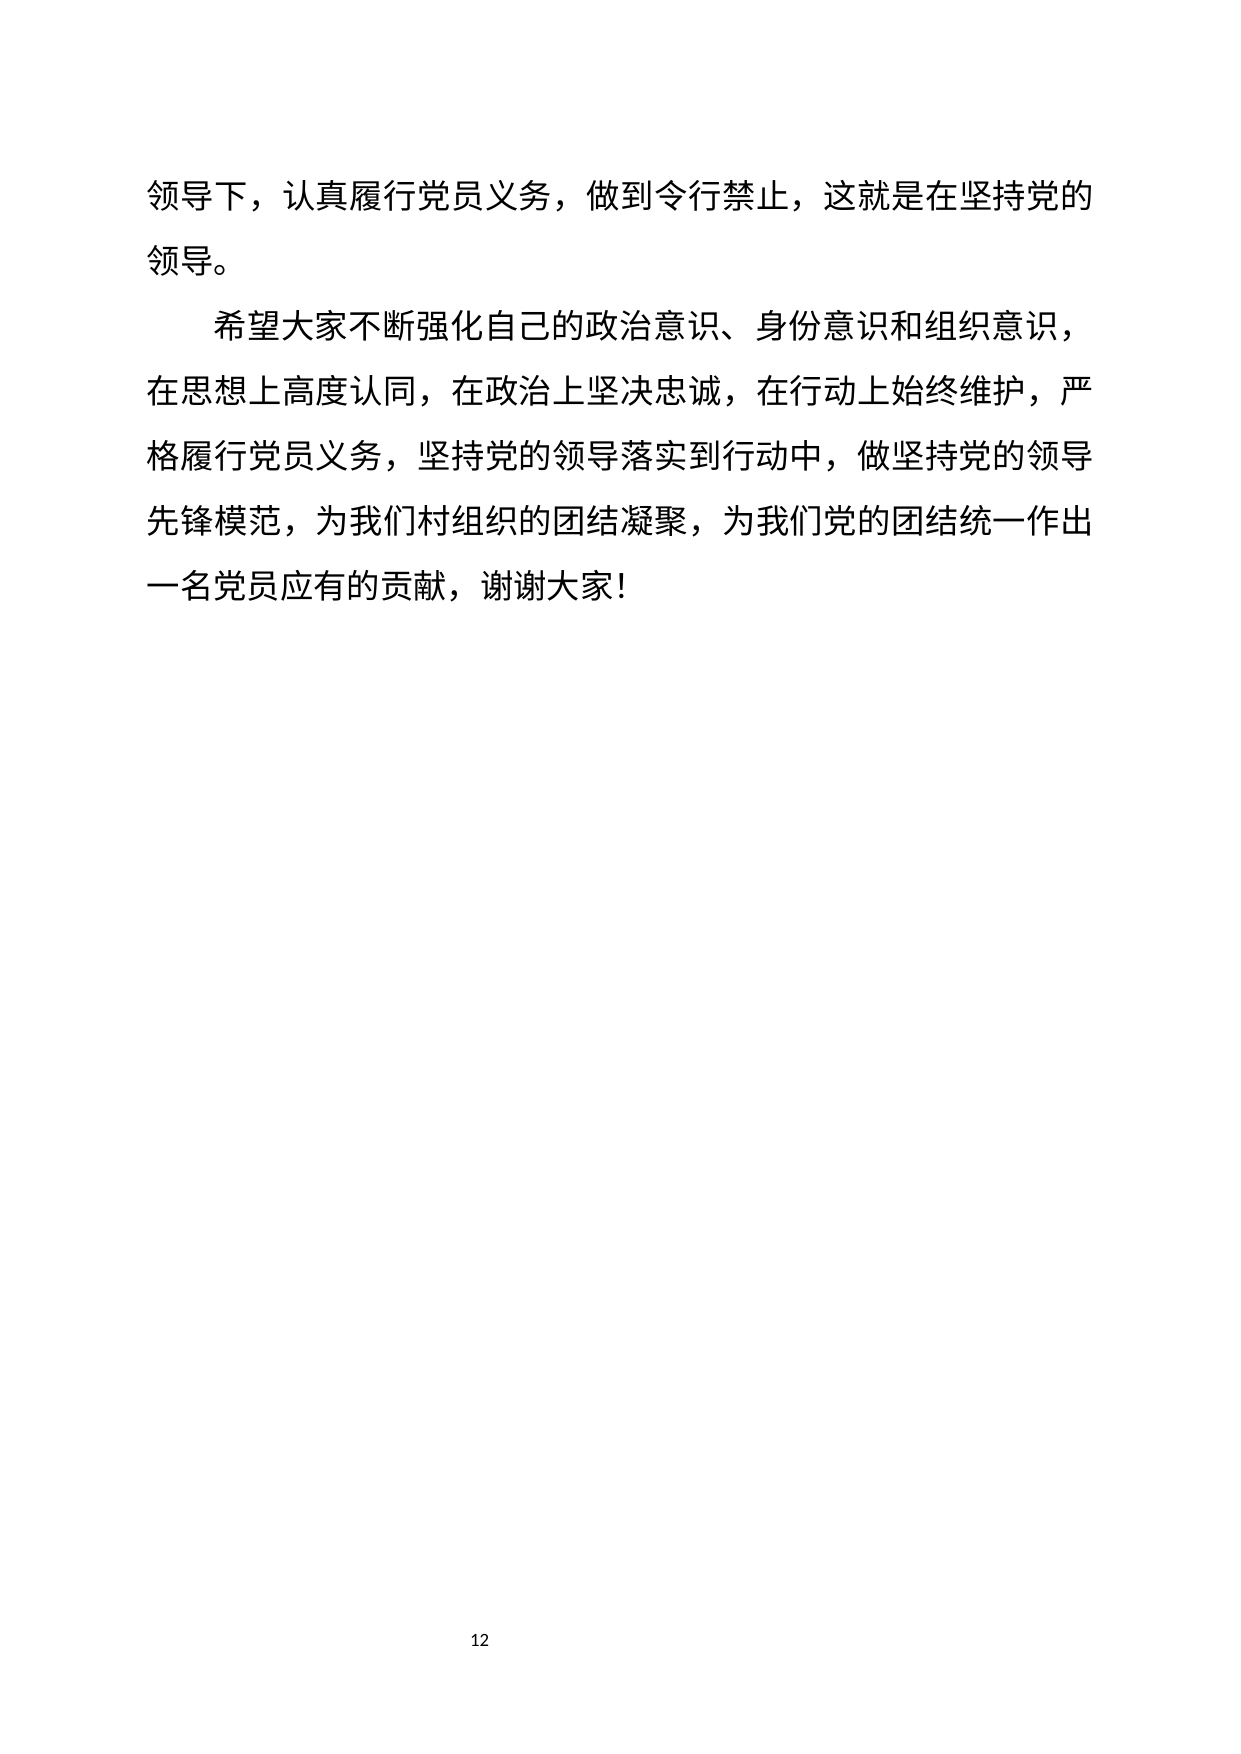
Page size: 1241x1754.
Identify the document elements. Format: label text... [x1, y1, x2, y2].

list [146, 162, 1094, 292]
list 希望大家不断强化自己的政治意识、身份意识和组织意识，在思想上高度认同，在政治上坚决忠诚，在行动上始终维护，严格履行党员义务，坚持党的领导落实到行动中，做坚持党的领导先锋模范，为我们村组织的团结凝聚，为我们党的团结统一作出一名党员应有的贡献，谢谢大家！ [146, 292, 1094, 617]
